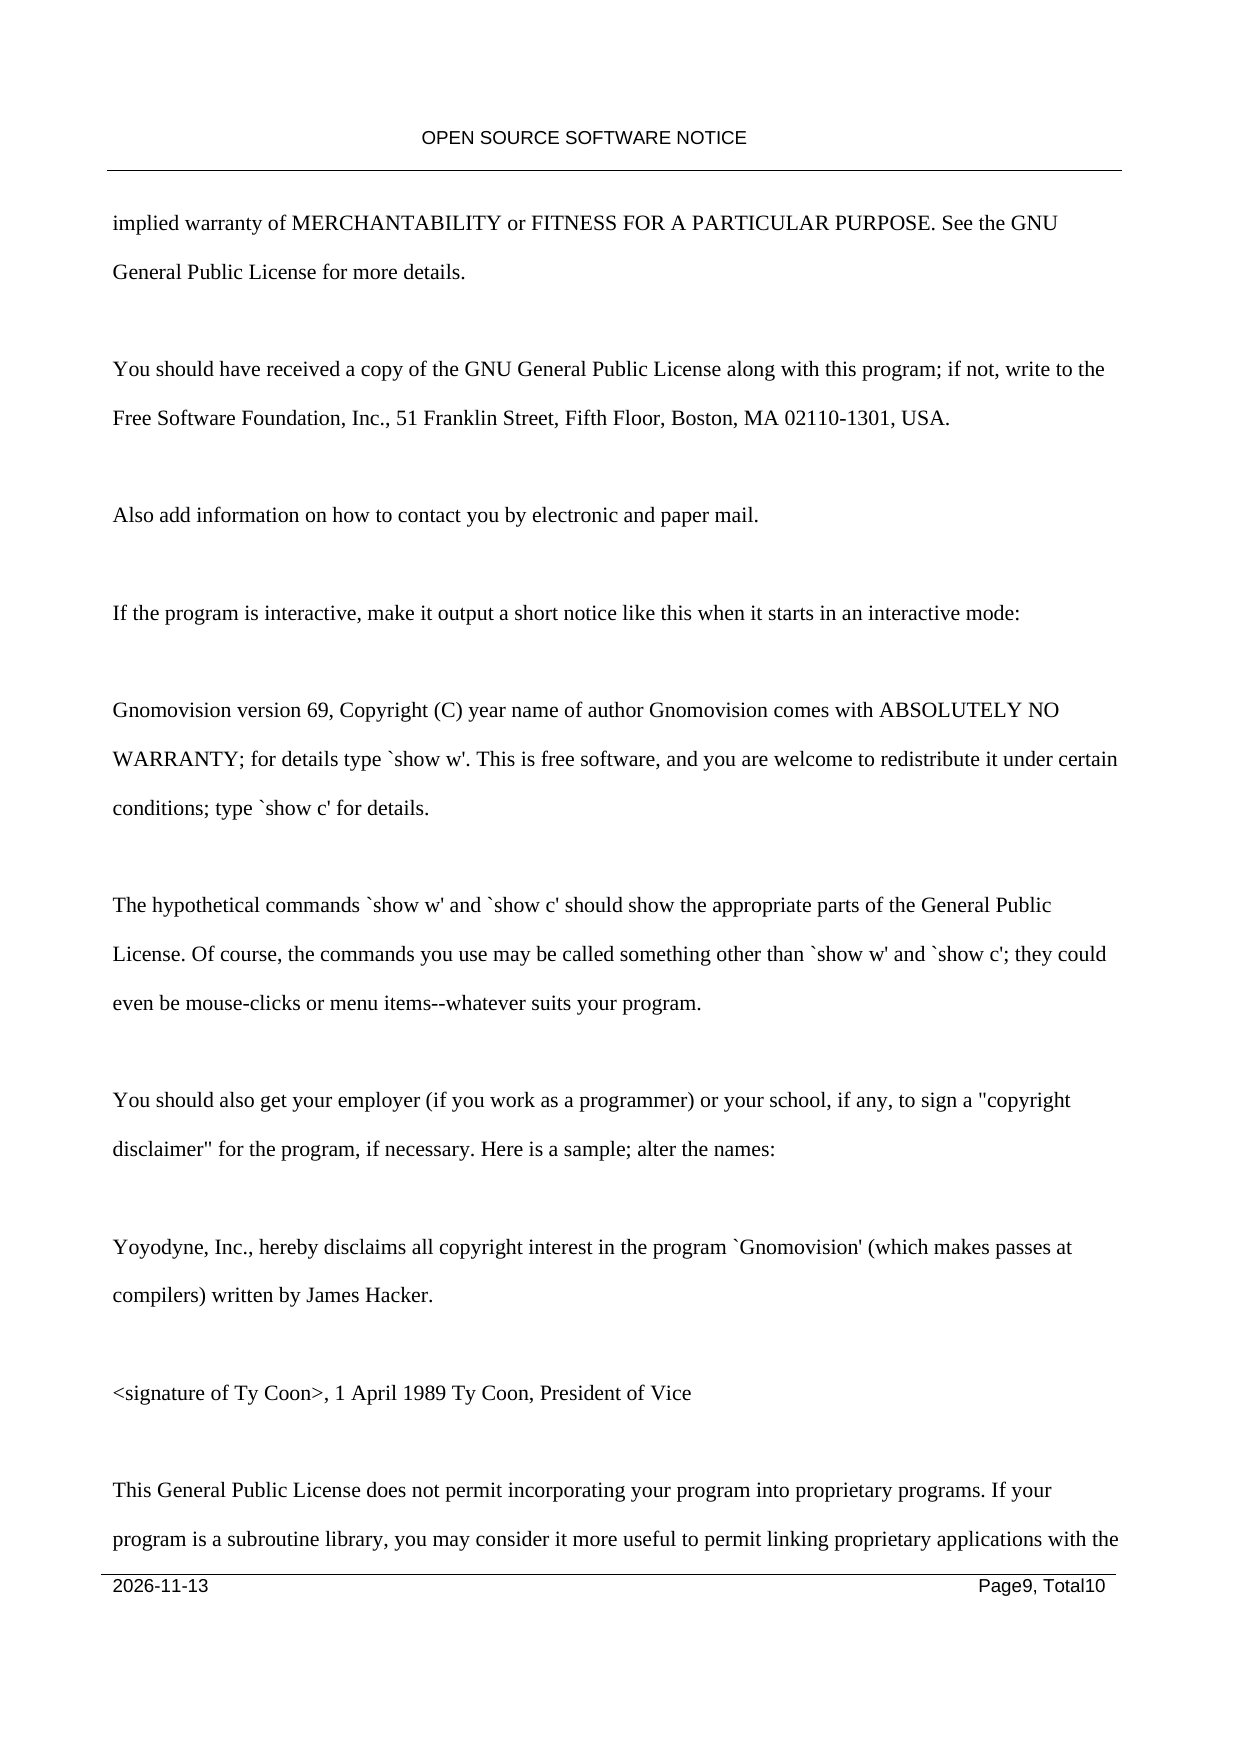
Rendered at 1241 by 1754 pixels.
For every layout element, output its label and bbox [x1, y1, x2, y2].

text [112, 206, 1128, 1555]
